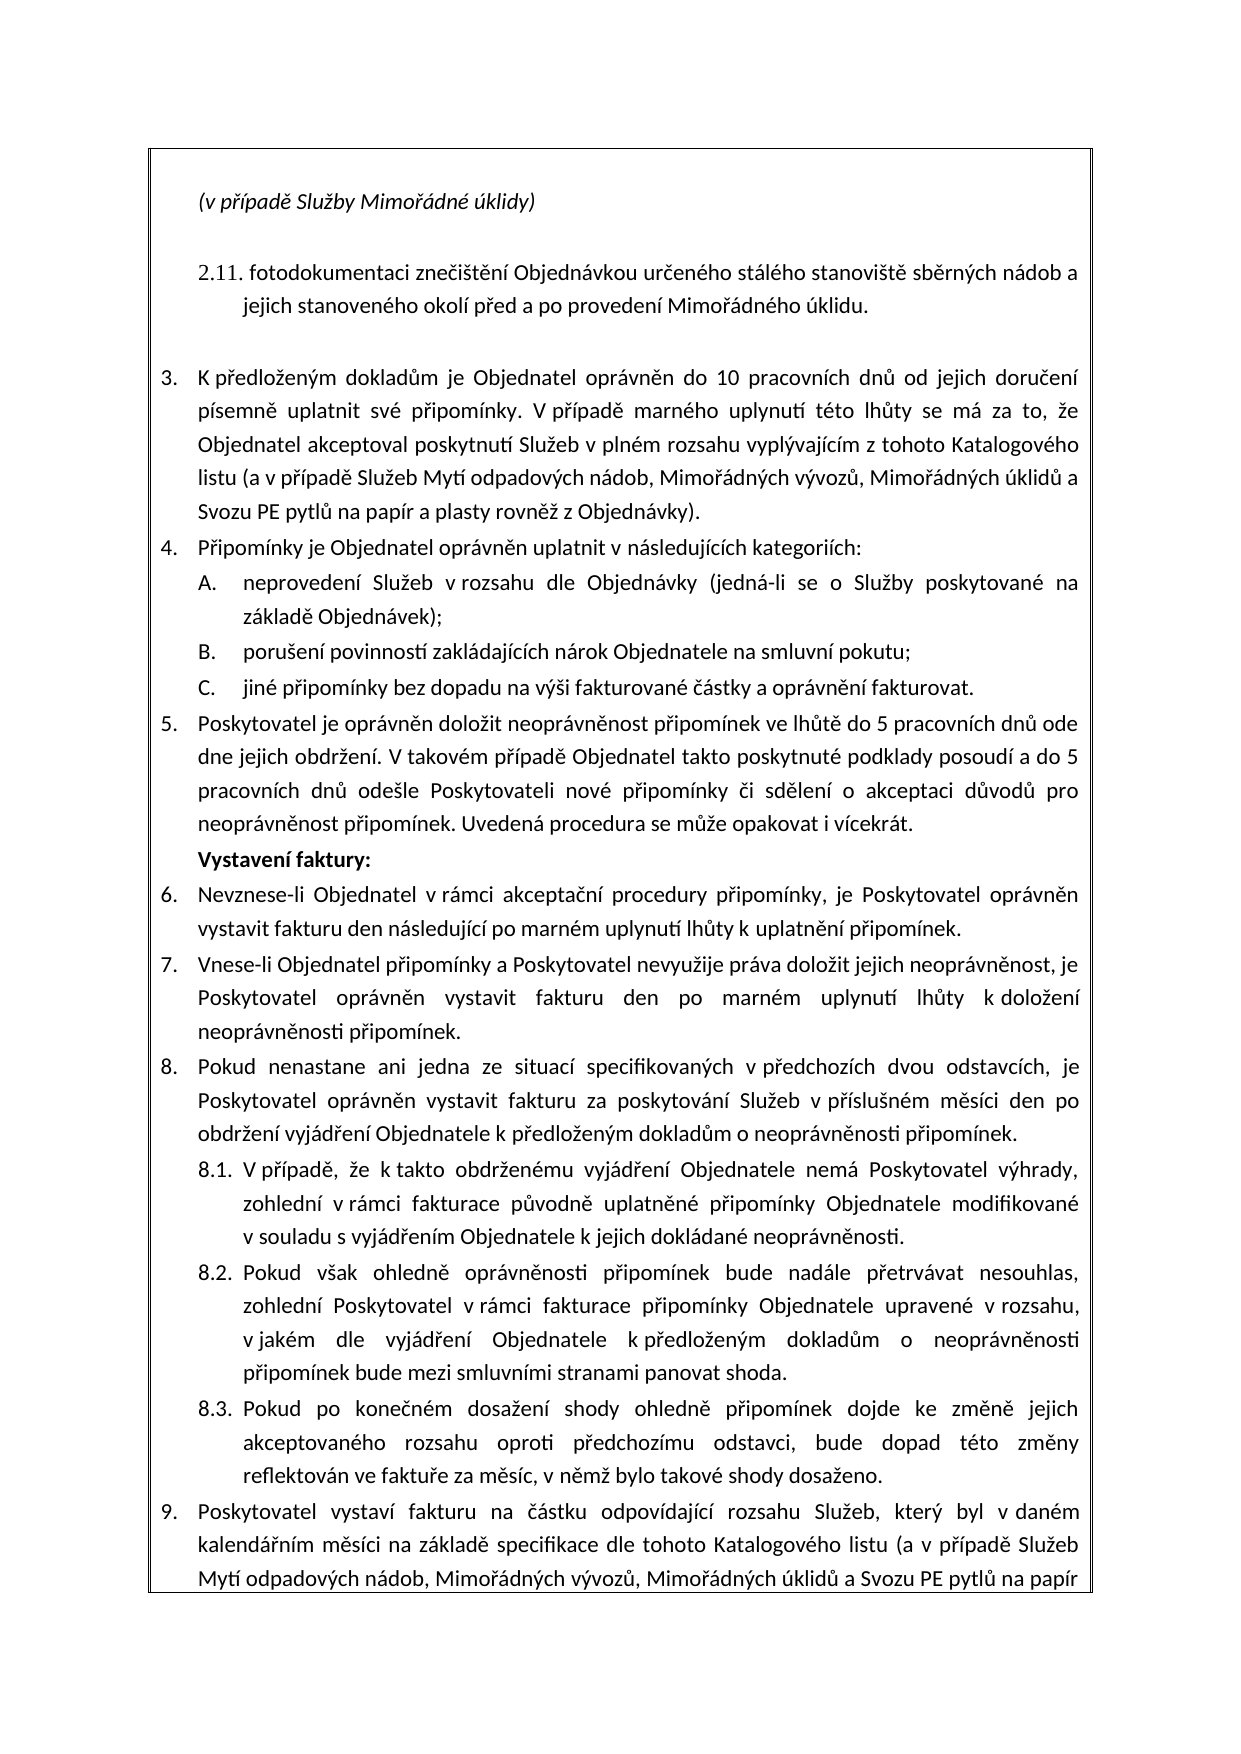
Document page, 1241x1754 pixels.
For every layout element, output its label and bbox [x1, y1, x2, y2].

table_cell [151, 149, 1090, 1592]
